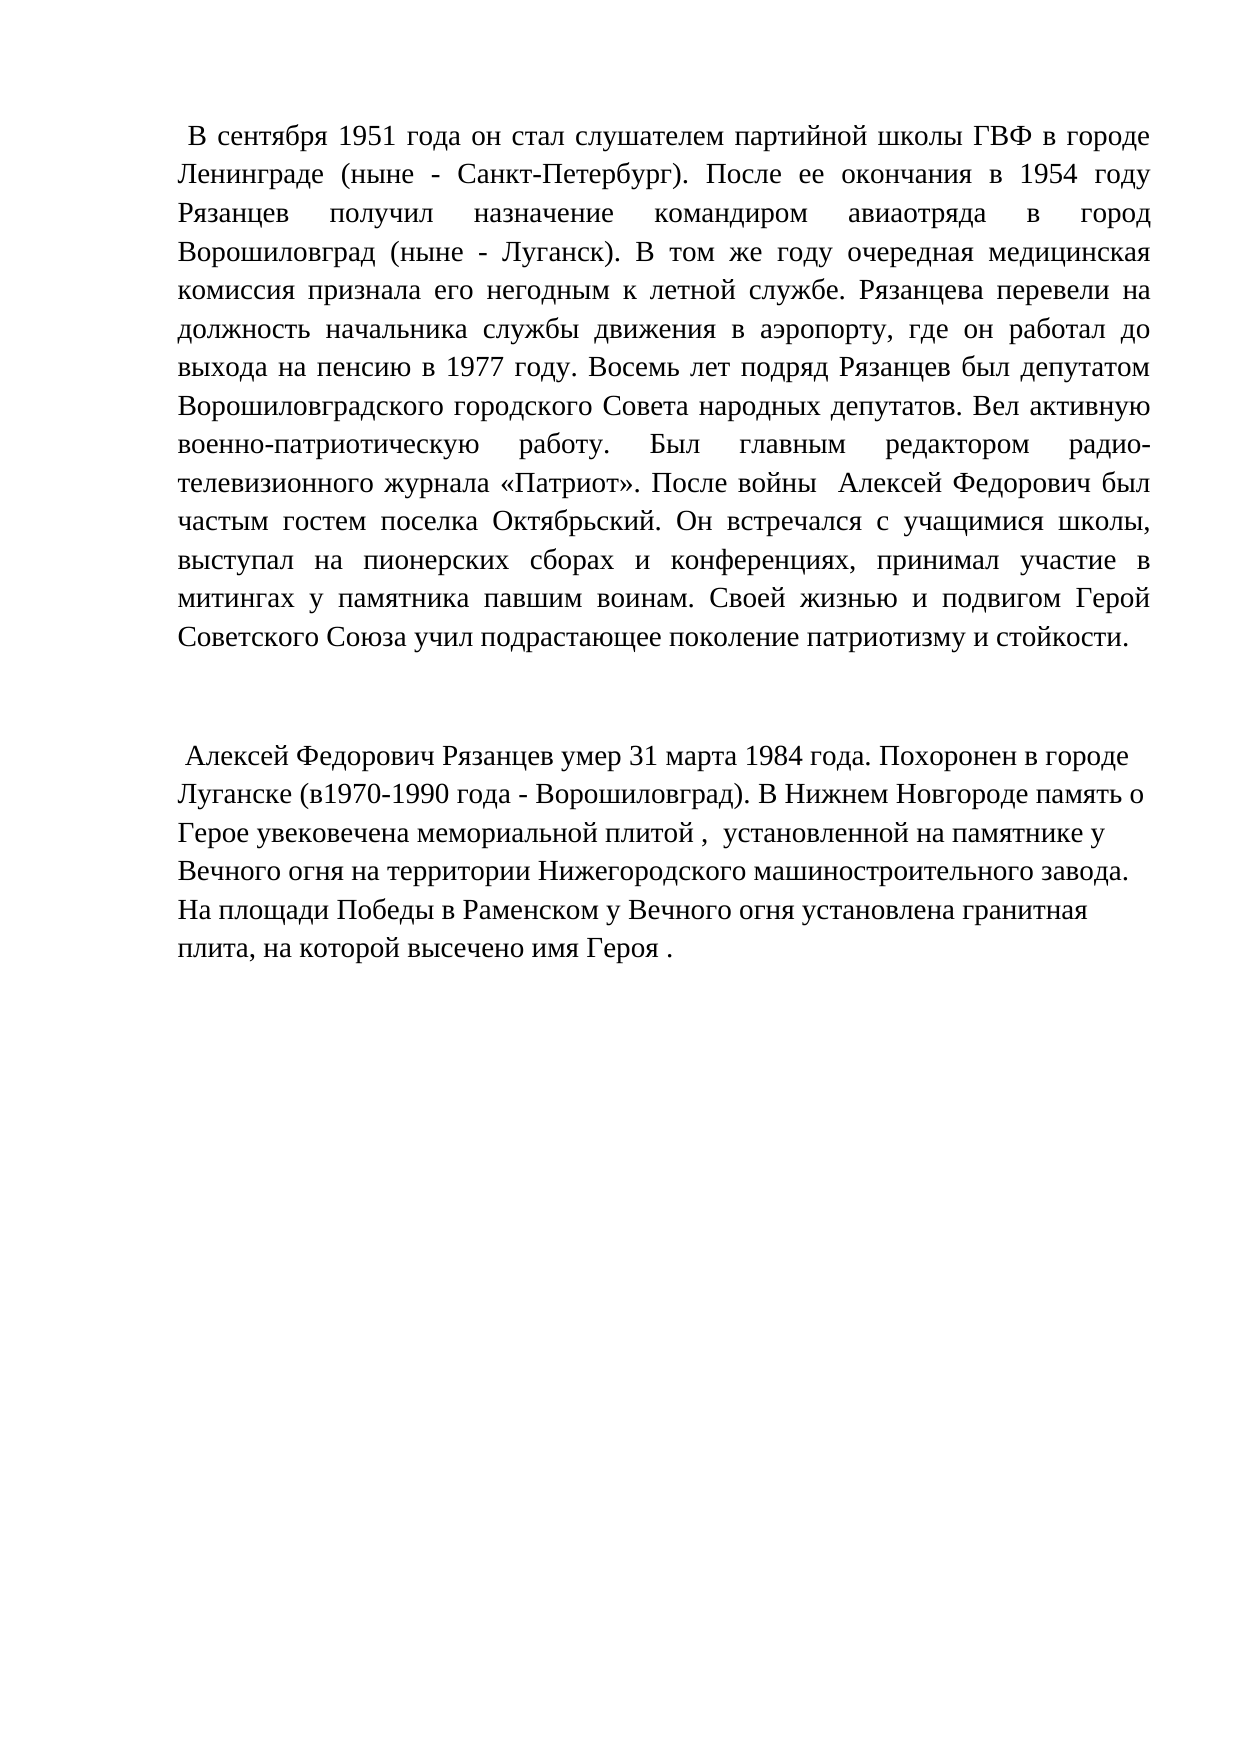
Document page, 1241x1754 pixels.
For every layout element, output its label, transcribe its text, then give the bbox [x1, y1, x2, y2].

text В сентября 1951 года он стал слушателем партийной школы ГВФ в городе Ленинграде (ныне - Санкт-Петербург). После ее окончания в 1954 году Рязанцев получил назначение командиром авиаотряда в город Ворошиловград (ныне - Луганск). В том же году очередная медицинская комиссия признала его негодным к летной службе. Рязанцева перевели на должность начальника службы движения в аэропорту, где он работал до выхода на пенсию в 1977 году. Восемь лет подряд Рязанцев был депутатом Ворошиловградского городского Совета народных депутатов. Вел активную военно-патриотическую работу. Был главным редактором радио-телевизионного журнала «Патриот». После войны Алексей Федорович был частым гостем поселка Октябрьский. Он встречался с учащимися школы, выступал на пионерских сборах и конференциях, принимал участие в митингах у памятника павшим воинам. Своей жизнью и подвигом Герой Советского Союза учил подрастающее поколение патриотизму и стойкости. [177, 118, 1152, 653]
text Алексей Федорович Рязанцев умер 31 марта 1984 года. Похоронен в городе Луганске (в1970-1990 года - Ворошиловград). В Нижнем Новгороде память о Герое увековечена мемориальной плитой , установленной на памятнике у Вечного огня на территории Нижегородского машиностроительного завода. На площади Победы в Раменском у Вечного огня установлена гранитная плита, на которой высечено имя Героя . [177, 738, 1152, 964]
